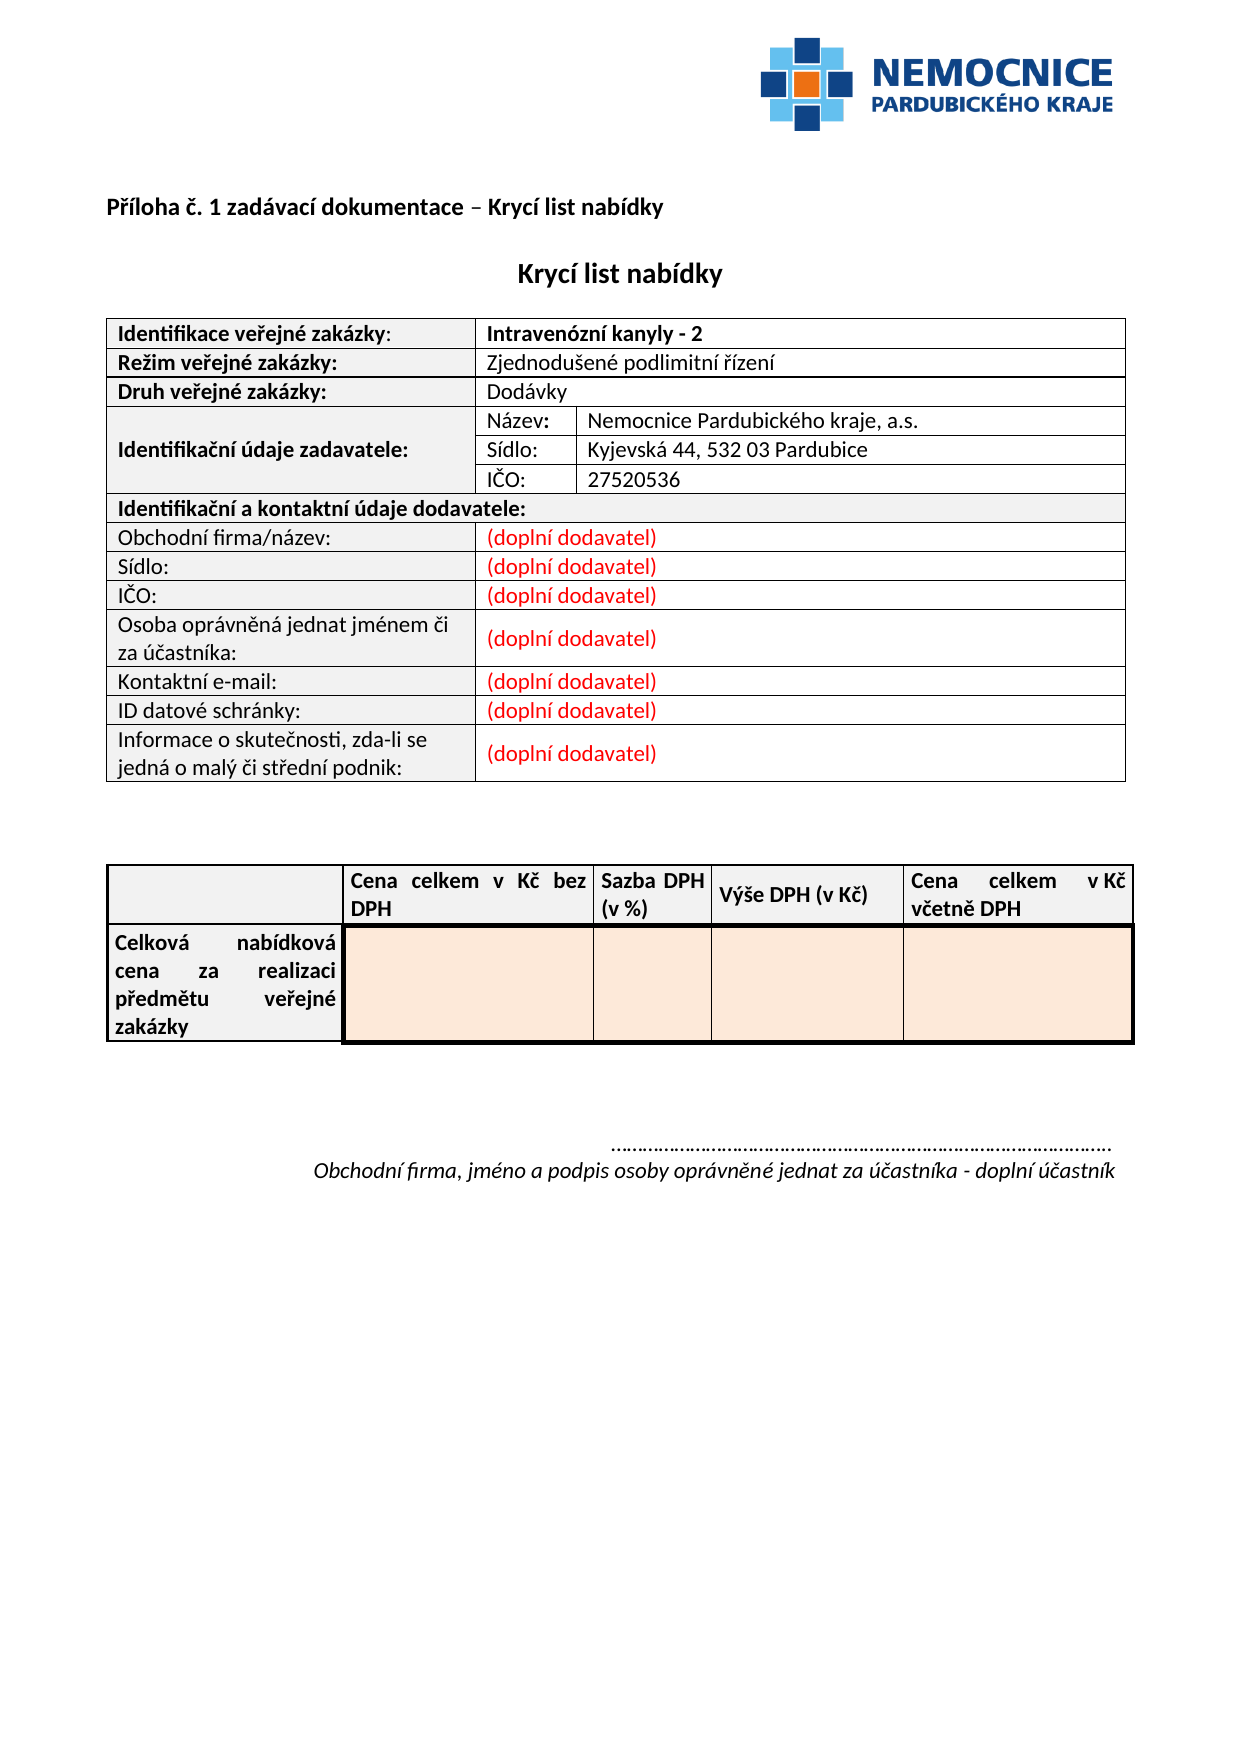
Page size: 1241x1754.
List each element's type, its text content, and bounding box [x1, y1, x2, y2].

table_cell (doplní dodavatel) [476, 725, 1125, 781]
table_cell Kyjevská 44, 532 03 Pardubice [577, 436, 1125, 464]
table_cell [594, 928, 711, 1040]
table_cell Režim veřejné zakázky: [107, 349, 475, 376]
table_header Identifikace veřejné zakázky: [107, 319, 475, 347]
table_cell Informace o skutečnosti, zda-li se jedná o malý či střední podnik: [107, 725, 475, 781]
table_cell Sídlo: [476, 436, 576, 464]
table_cell [904, 928, 1131, 1040]
table_cell (doplní dodavatel) [476, 523, 1125, 551]
table_header Sazba DPH (v %) [594, 866, 711, 923]
table_cell Celková nabídková cena za realizaci předmětu veřejné zakázky [109, 925, 341, 1040]
table_cell IČO: [476, 465, 576, 493]
table_cell (doplní dodavatel) [476, 581, 1125, 609]
table_header Výše DPH (v Kč) [712, 866, 903, 923]
table_cell Identifikační údaje zadavatele: [107, 407, 475, 493]
table_header Intravenózní kanyly - 2 [476, 319, 1125, 347]
text ………………………………………………………………………………….. [106, 1129, 1134, 1157]
table_cell Zjednodušené podlimitní řízení [476, 349, 1125, 376]
table_cell 27520536 [577, 465, 1125, 493]
table_cell Nemocnice Pardubického kraje, a.s. [577, 407, 1125, 434]
table_cell Obchodní firma/název: [107, 523, 475, 551]
table_cell ID datové schránky: [107, 696, 475, 724]
table_cell (doplní dodavatel) [476, 552, 1125, 580]
table_header [109, 866, 342, 923]
table_cell (doplní dodavatel) [476, 667, 1125, 695]
table_cell (doplní dodavatel) [476, 610, 1125, 666]
table_header Cena celkem v Kč bez DPH [344, 866, 593, 923]
table_header Cena celkem v Kč včetně DPH [904, 866, 1132, 923]
table_cell Název: [476, 407, 576, 434]
table_cell (doplní dodavatel) [476, 696, 1125, 724]
table_cell Druh veřejné zakázky: [107, 378, 475, 406]
table_cell [346, 928, 593, 1040]
text Obchodní firma, jméno a podpis osoby oprávněné jednat za účastníka - doplní účastník [106, 1157, 1134, 1185]
table_cell [712, 928, 903, 1040]
text Příloha č. 1 zadávací dokumentace – Krycí list nabídky [106, 191, 1134, 222]
text Krycí list nabídky [106, 255, 1134, 290]
picture [759, 37, 1113, 132]
table_cell Dodávky [476, 378, 1125, 406]
table_cell Osoba oprávněná jednat jménem či za účastníka: [107, 610, 475, 666]
table_cell Identifikační a kontaktní údaje dodavatele: [107, 494, 1125, 522]
table_cell IČO: [107, 581, 475, 609]
table_cell Sídlo: [107, 552, 475, 580]
table_cell Kontaktní e-mail: [107, 667, 475, 695]
